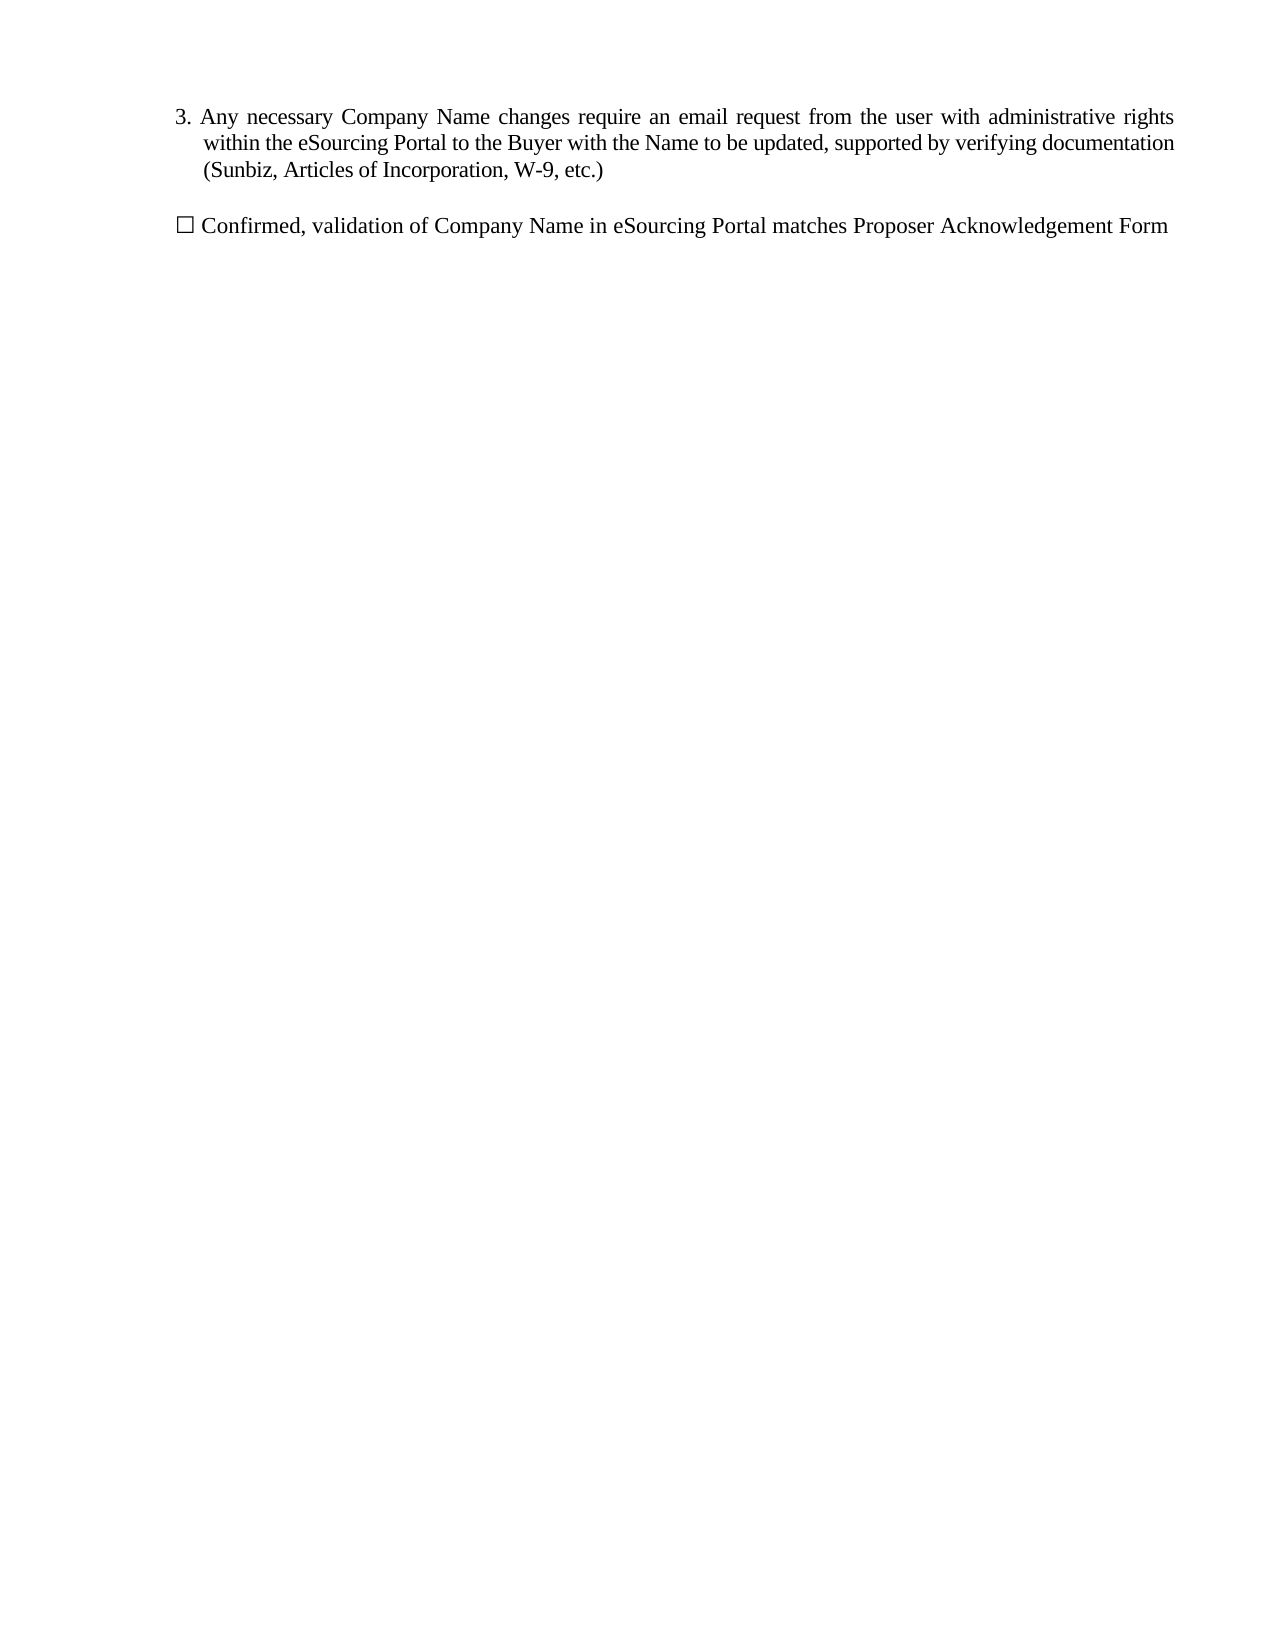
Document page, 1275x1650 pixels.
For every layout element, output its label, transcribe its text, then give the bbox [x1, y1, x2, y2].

text 3. Any necessary Company Name changes require an email request from the user with administrative rights within the eSourcing Portal to the Buyer with the Name to be updated, supported by verifying documentation (Sunbiz, Articles of Incorporation, W-9, etc.) [137, 103, 1137, 182]
text Confirmed, validation of Company Name in eSourcing Portal matches Proposer Acknowledgement Form [137, 208, 1137, 240]
